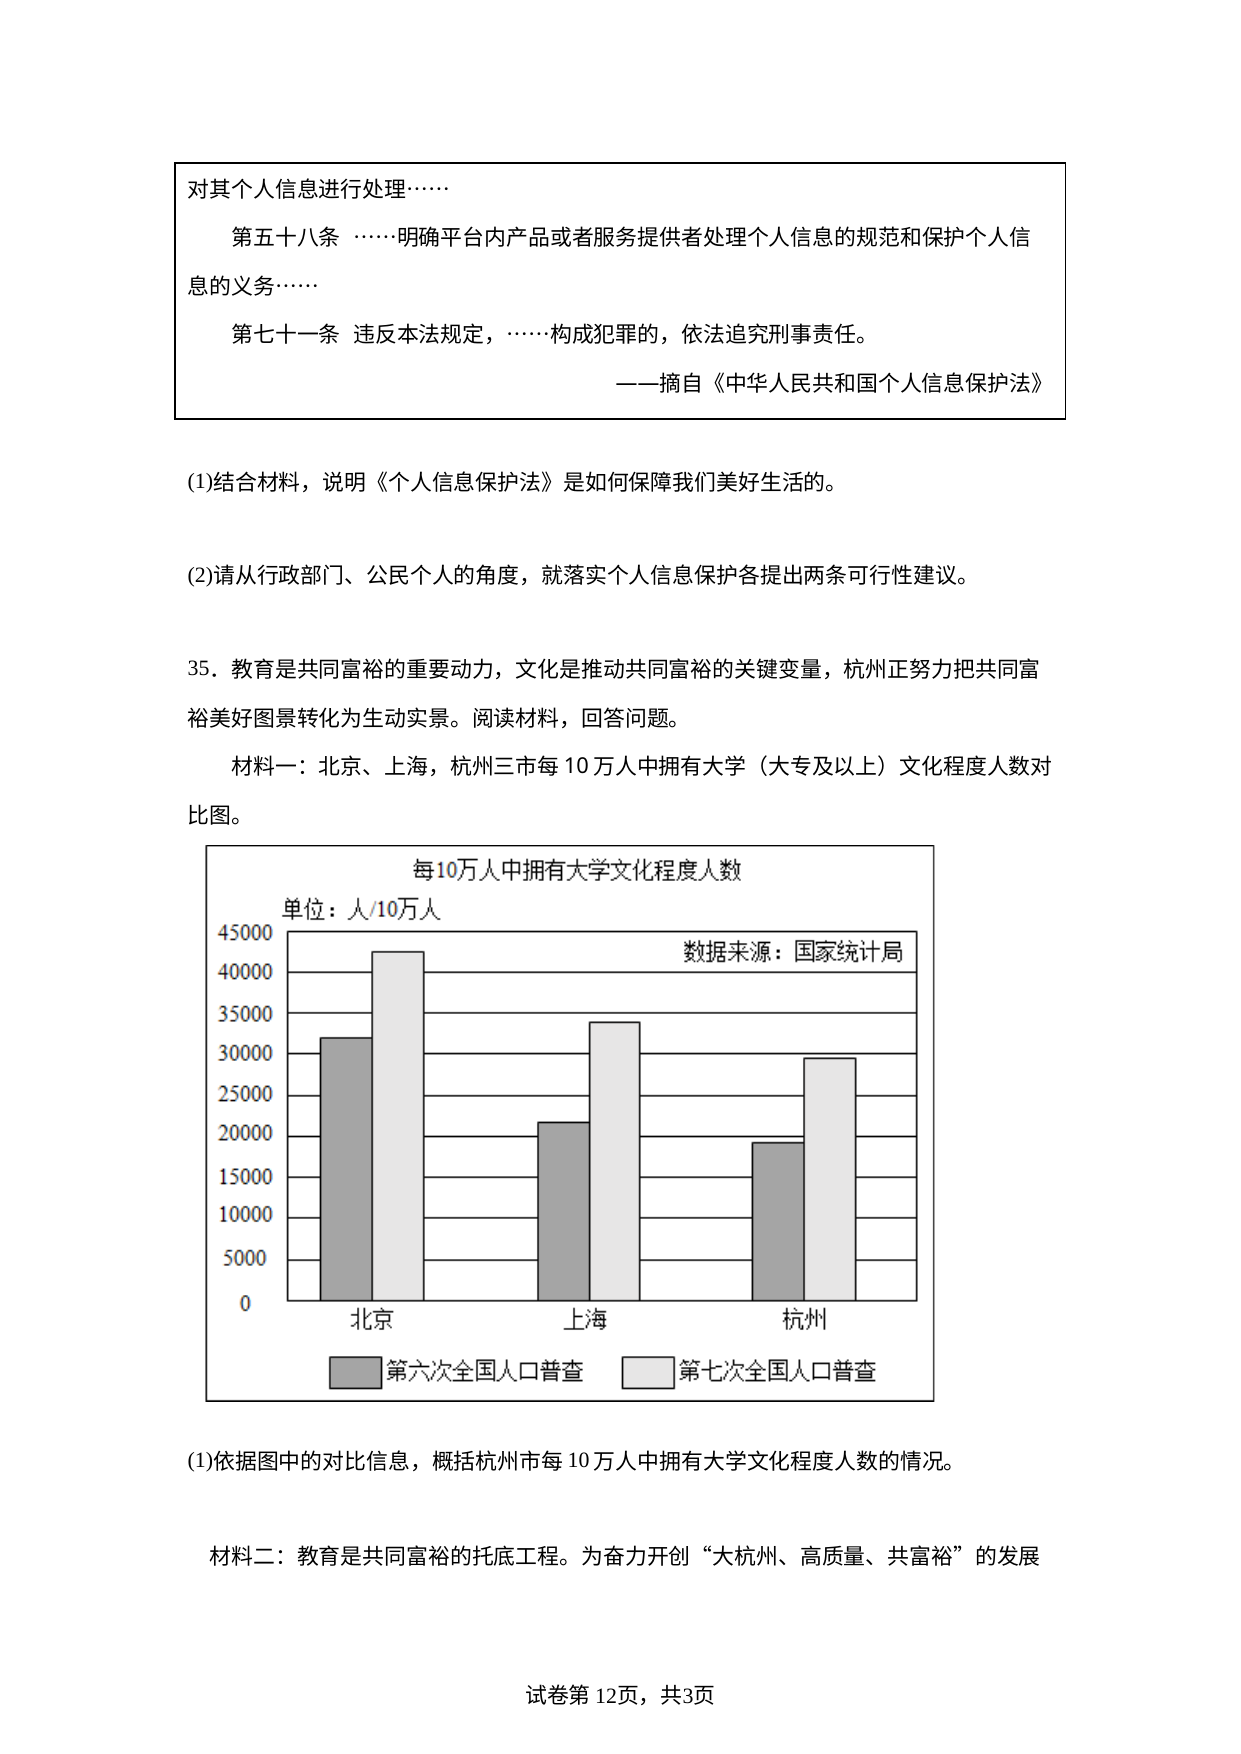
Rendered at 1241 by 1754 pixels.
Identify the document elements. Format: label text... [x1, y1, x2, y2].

text (1)依据图中的对比信息，概括杭州市每10万人中拥有大学文化程度人数的情况。 [187, 1443, 1053, 1476]
text 35．教育是共同富裕的重要动力，文化是推动共同富裕的关键变量，杭州正努力把共同富裕美好图景转化为生动实景。阅读材料，回答问题。 [187, 651, 1053, 733]
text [187, 1539, 1053, 1571]
text 材料一：北京、上海，杭州三市每10万人中拥有大学（大专及以上）文化程度人数对比图。 [187, 748, 1053, 830]
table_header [176, 164, 1065, 418]
text (2)请从行政部门、公民个人的角度，就落实个人信息保护各提出两条可行性建议。 [187, 558, 1053, 591]
picture [187, 845, 935, 1402]
text (1)结合材料，说明《个人信息保护法》是如何保障我们美好生活的。 [187, 464, 1053, 497]
